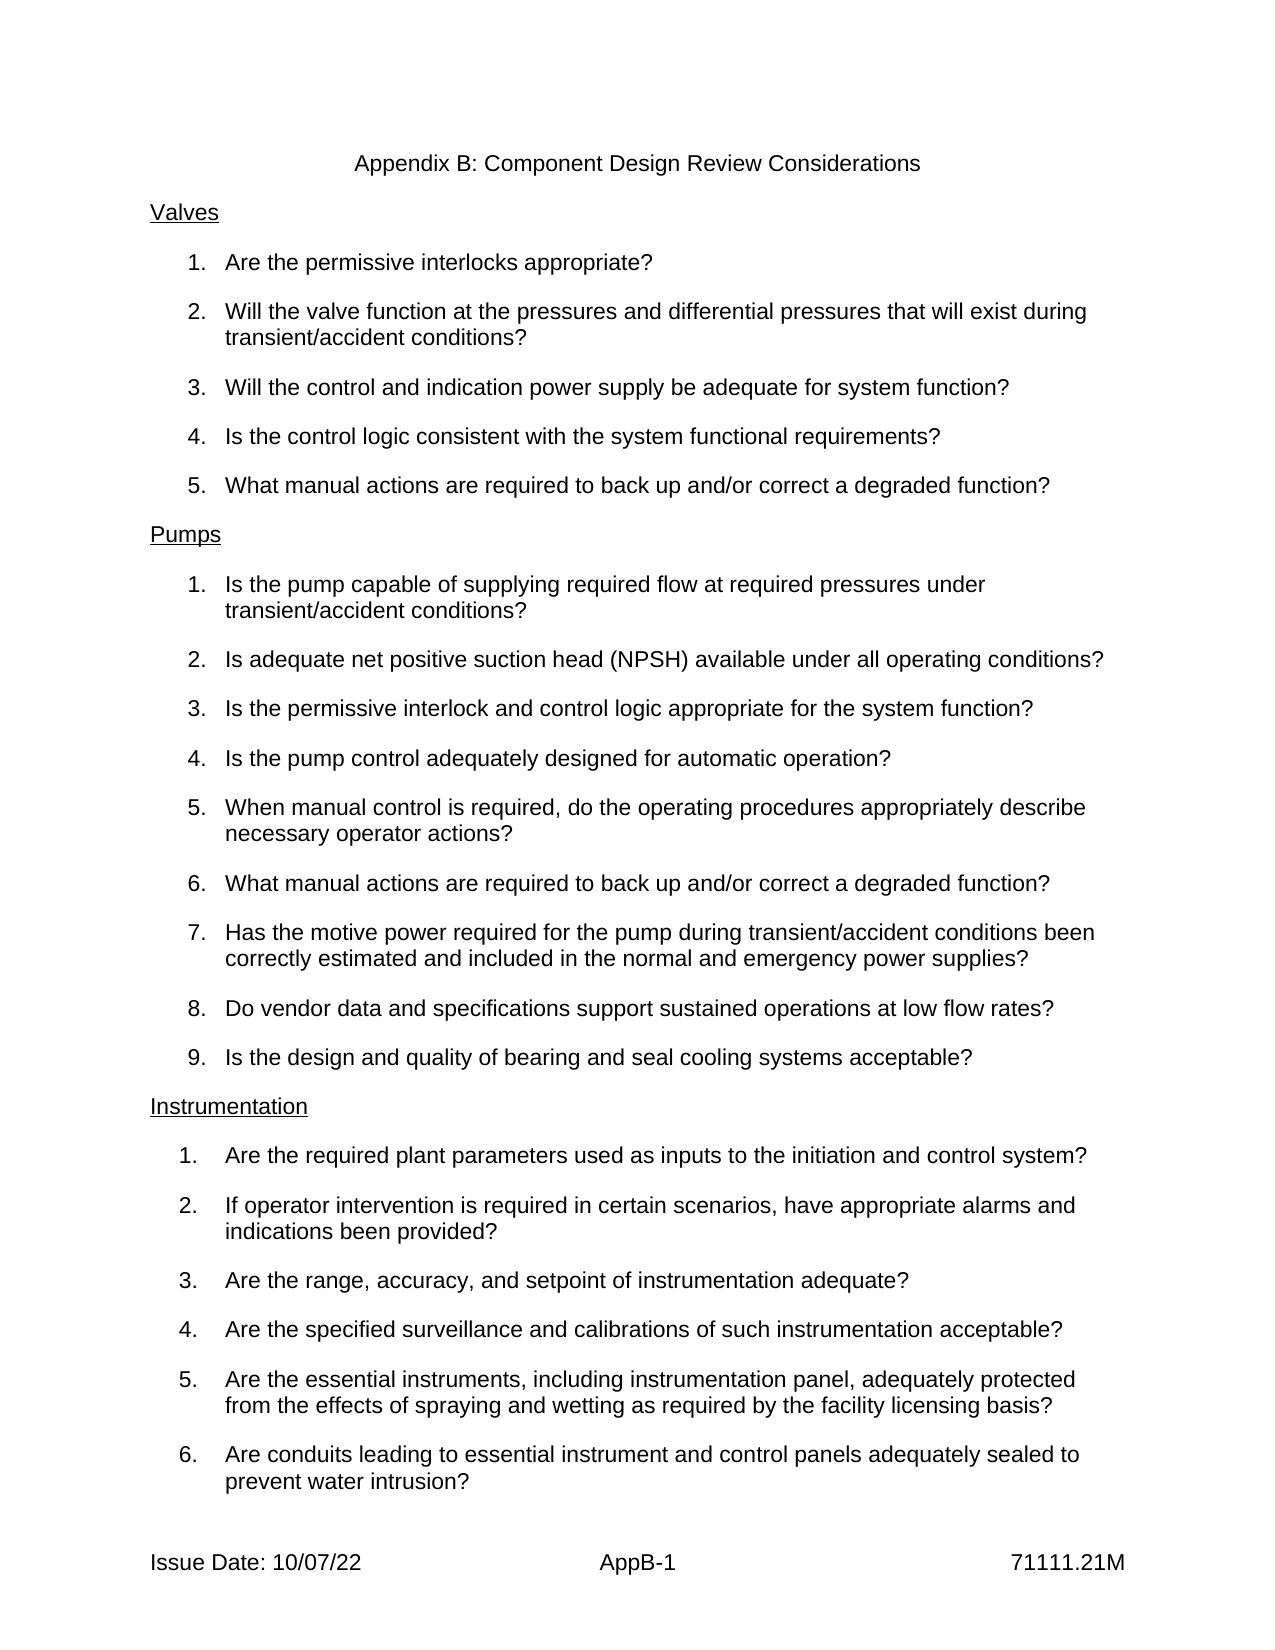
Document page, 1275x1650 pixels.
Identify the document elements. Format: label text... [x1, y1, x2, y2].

text Instrumentation [150, 1093, 1125, 1119]
list Is the permissive interlock and control logic appropriate for the system function? [187, 695, 1125, 722]
list What manual actions are required to back up and/or correct a degraded function? [187, 472, 1125, 498]
list Are the specified surveillance and calibrations of such instrumentation acceptable? [179, 1316, 1125, 1343]
title Appendix B: Component Design Review Considerations [150, 150, 1125, 176]
list Are the range, accuracy, and setpoint of instrumentation adequate? [179, 1267, 1125, 1293]
list What manual actions are required to back up and/or correct a degraded function? [187, 869, 1125, 896]
list If operator intervention is required in certain scenarios, have appropriate alarms and indications been provided? [179, 1192, 1125, 1244]
list Will the control and indication power supply be adequate for system function? [187, 373, 1125, 400]
list Is adequate net positive suction head (NPSH) available under all operating conditions? [187, 646, 1125, 672]
list Is the pump control adequately designed for automatic operation? [187, 745, 1125, 771]
text Pumps [150, 521, 1125, 548]
list Are the permissive interlocks appropriate? [187, 248, 1125, 275]
list Is the pump capable of supplying required flow at required pressures under transient/accident conditions? [187, 571, 1125, 623]
list Are the essential instruments, including instrumentation panel, adequately protected from the effects of spraying and wetting as required by the facility licensing basis? [179, 1366, 1125, 1418]
list When manual control is required, do the operating procedures appropriately describe necessary operator actions? [187, 794, 1125, 847]
list Will the valve function at the pressures and differential pressures that will exist during transient/accident conditions? [187, 298, 1125, 351]
list Are conduits leading to essential instrument and control panels adequately sealed to prevent water intrusion? [179, 1441, 1125, 1494]
text Valves [150, 199, 1125, 226]
list Is the design and quality of bearing and seal cooling systems acceptable? [187, 1044, 1125, 1070]
list Do vendor data and specifications support sustained operations at low flow rates? [187, 994, 1125, 1021]
list Is the control logic consistent with the system functional requirements? [187, 423, 1125, 449]
list Are the required plant parameters used as inputs to the initiation and control system? [179, 1142, 1125, 1169]
list Has the motive power required for the pump during transient/accident conditions been correctly estimated and included in the normal and emergency power supplies? [187, 919, 1125, 972]
